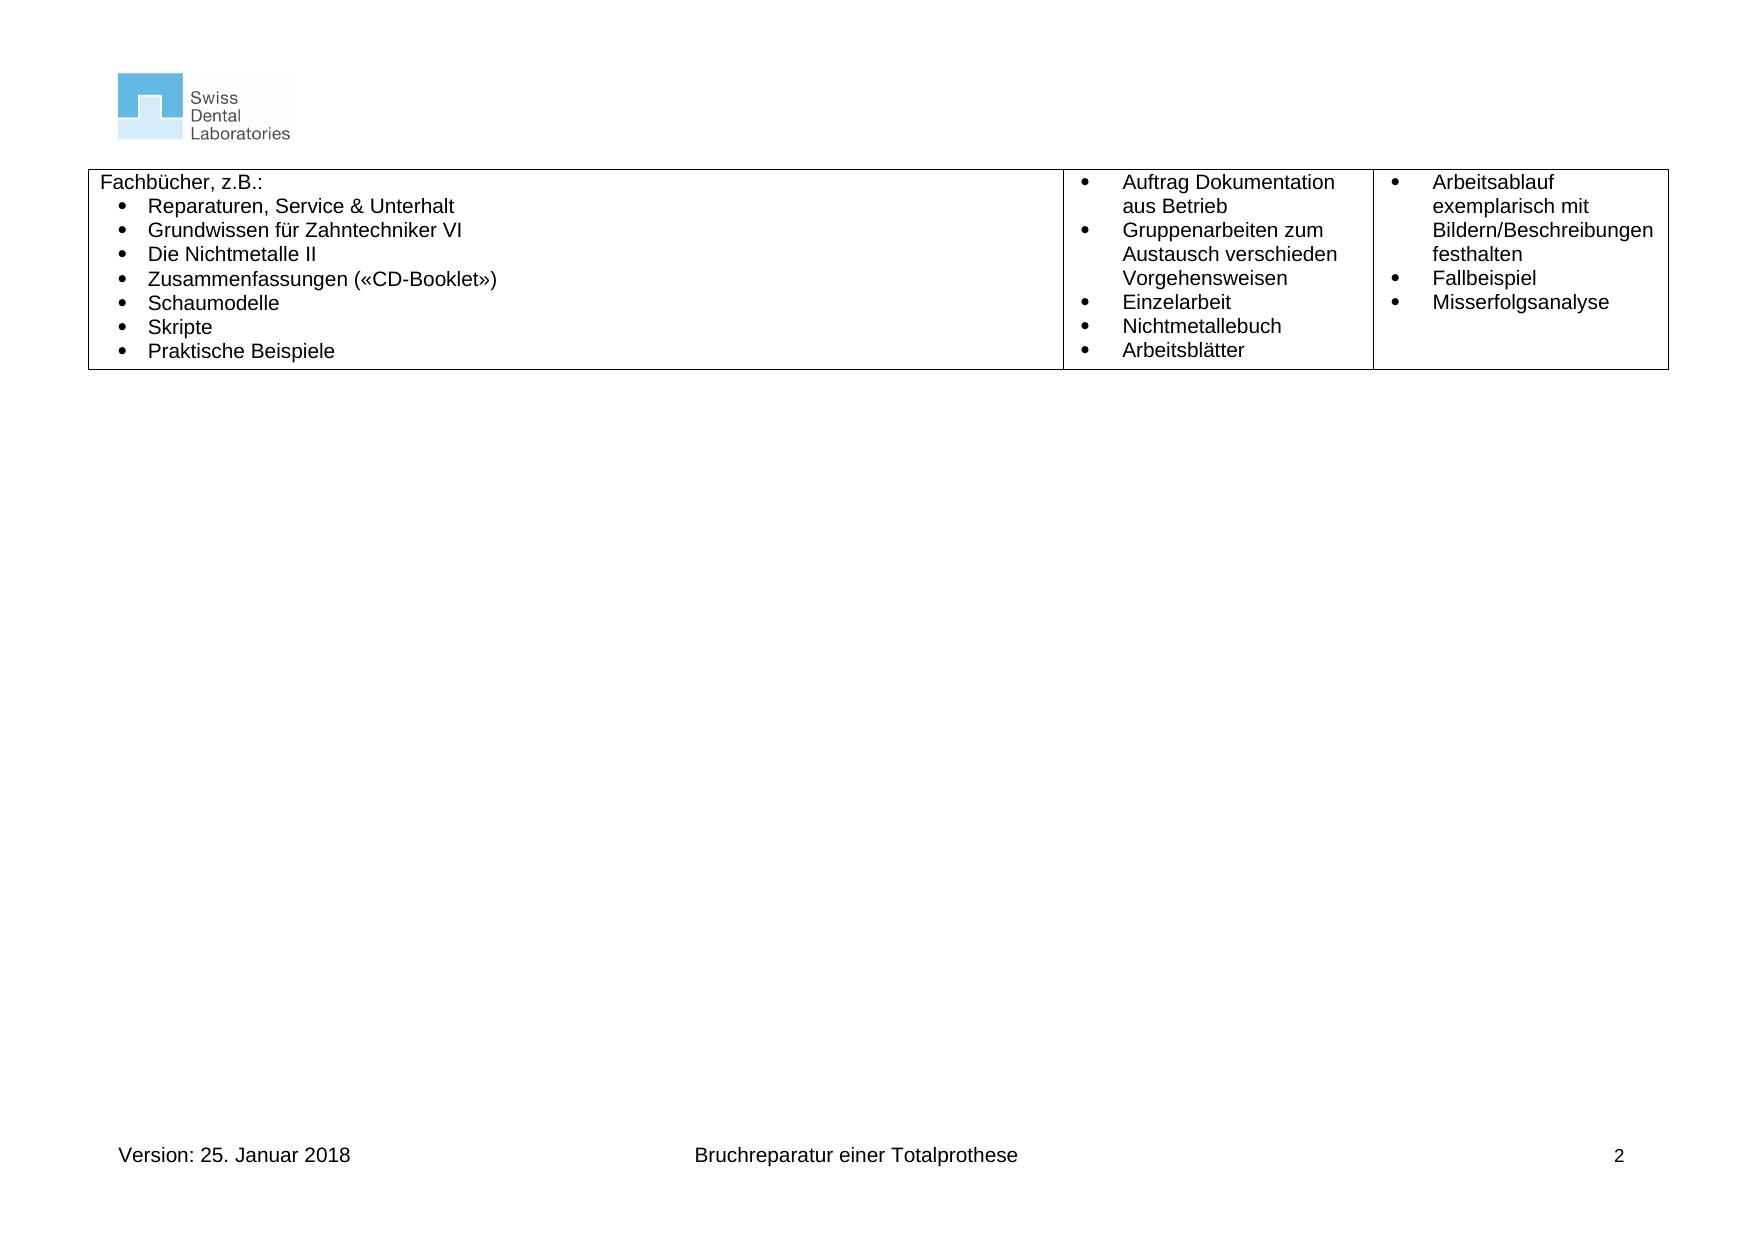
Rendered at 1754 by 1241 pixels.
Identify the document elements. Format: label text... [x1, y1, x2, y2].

table_cell Prüfungsmethode Arbeitsablauf exemplarisch mit Bildern/Beschreibungen festhalten Fallbeispiel Misserfolgsanalyse [1374, 170, 1668, 369]
table_cell Arbeitsform Auftrag Dokumentation aus Betrieb Gruppenarbeiten zum Austausch verschieden Vorgehensweisen Einzelarbeit Nichtmetallebuch Arbeitsblätter [1064, 170, 1373, 369]
picture [118, 73, 293, 142]
